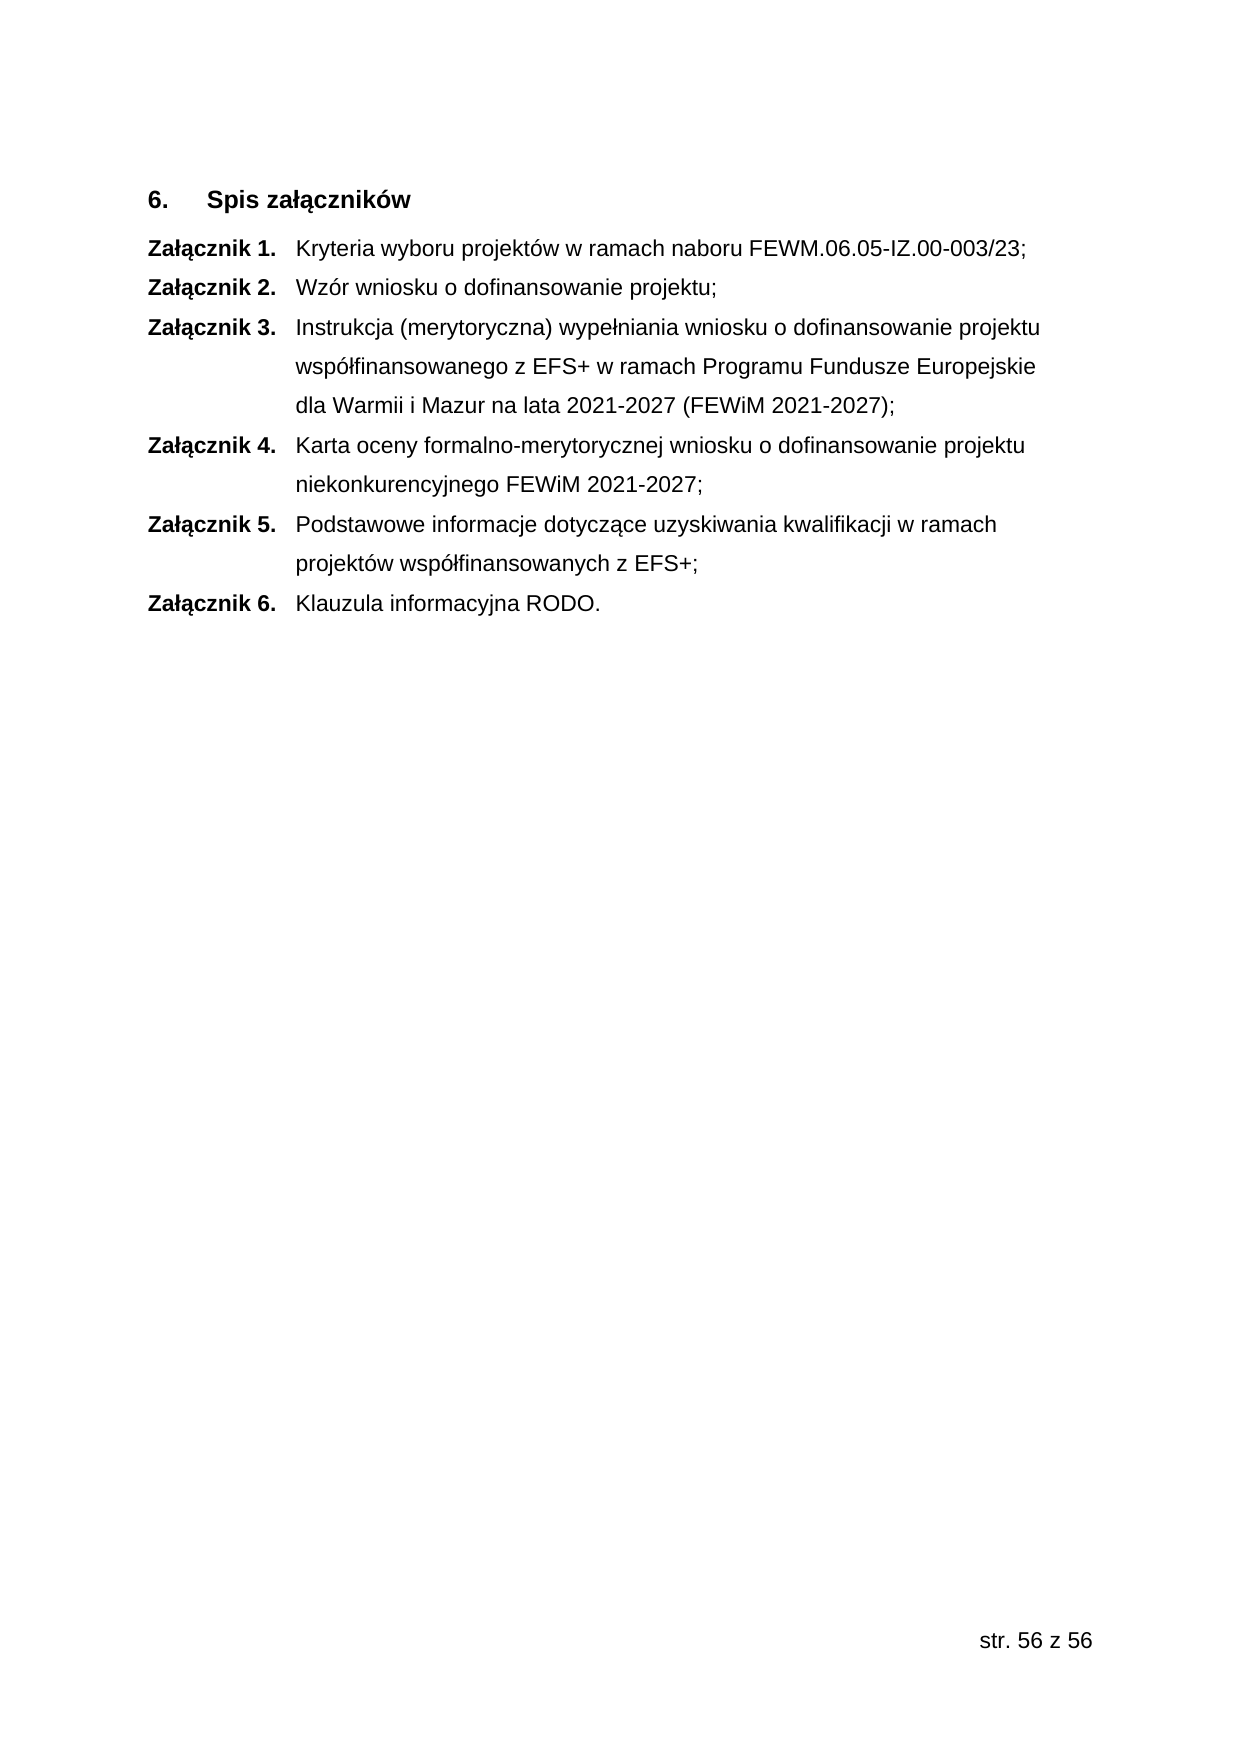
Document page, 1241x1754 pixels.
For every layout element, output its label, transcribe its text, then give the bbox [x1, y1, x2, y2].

text Załącznik 2. Wzór wniosku o dofinansowanie projektu; [148, 274, 1093, 300]
text Załącznik 1. Kryteria wyboru projektów w ramach naboru FEWM.06.05-IZ.00-003/23; [148, 234, 1093, 261]
text Załącznik 5. Podstawowe informacje dotyczące uzyskiwania kwalifikacji w ramach projektów współfinansowanych z EFS+; [148, 511, 1093, 577]
text Załącznik 4. Karta oceny formalno-merytorycznej wniosku o dofinansowanie projektu niekonkurencyjnego FEWiM 2021-2027; [148, 432, 1093, 498]
text Załącznik 6. Klauzula informacyjna RODO. [148, 590, 1093, 616]
text Spis załączników [148, 185, 1093, 214]
text Załącznik 3. Instrukcja (merytoryczna) wypełniania wniosku o dofinansowanie projektu współfinansowanego z EFS+ w ramach Programu Fundusze Europejskie dla Warmii i Mazur na lata 2021-2027 (FEWiM 2021-2027); [148, 313, 1093, 419]
